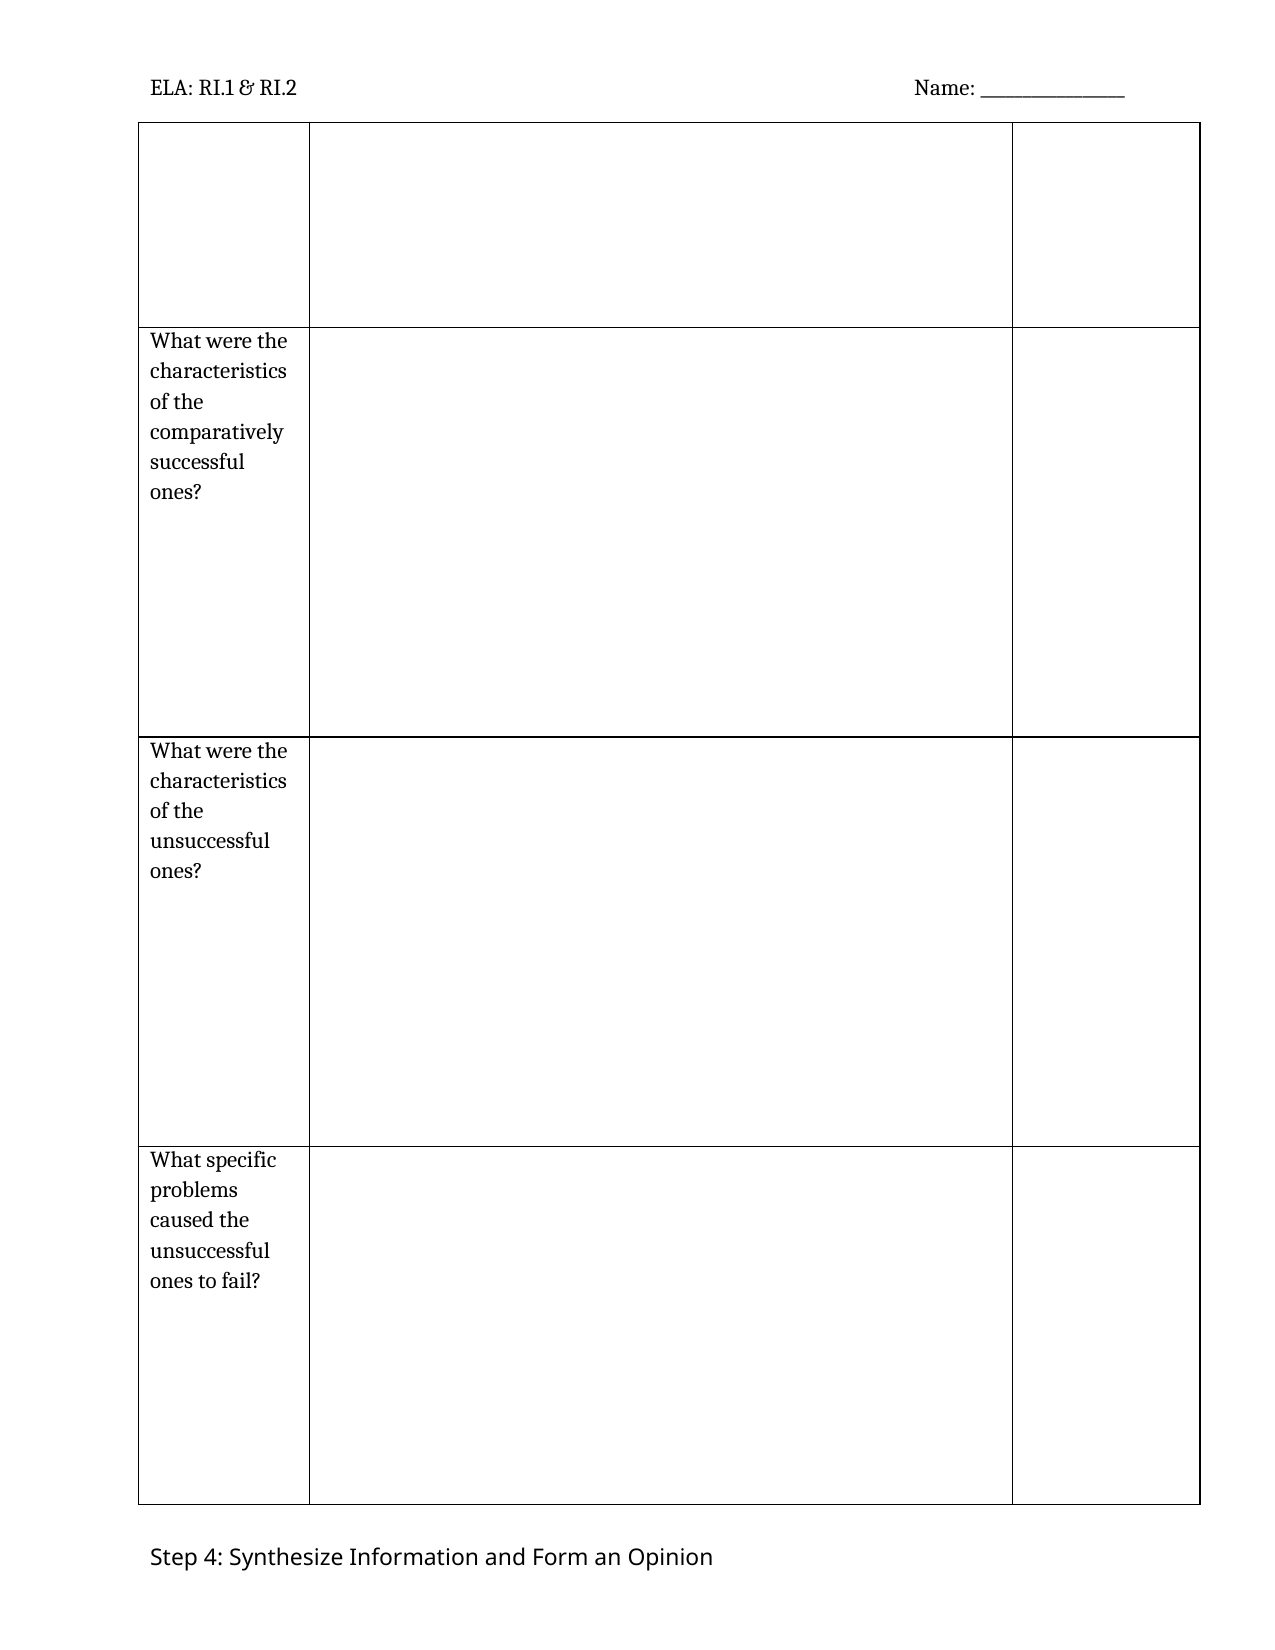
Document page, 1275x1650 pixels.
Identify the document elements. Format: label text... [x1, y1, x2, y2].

table_cell What were the characteristics of the comparatively successful ones? [139, 328, 309, 736]
table_cell What specific problems caused the unsuccessful ones to fail? [139, 1147, 309, 1504]
table_cell [310, 123, 1012, 327]
table_cell [1013, 328, 1199, 736]
table_cell [310, 328, 1012, 736]
table_cell [310, 1147, 1012, 1504]
text Step 4: Synthesize Information and Form an Opinion [150, 1541, 1125, 1572]
table_cell [1013, 123, 1199, 327]
table_cell [1013, 1147, 1199, 1504]
table_cell What were the characteristics of the unsuccessful ones? [139, 738, 309, 1146]
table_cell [139, 123, 309, 327]
table_cell [310, 738, 1012, 1146]
table_cell [1013, 738, 1199, 1146]
